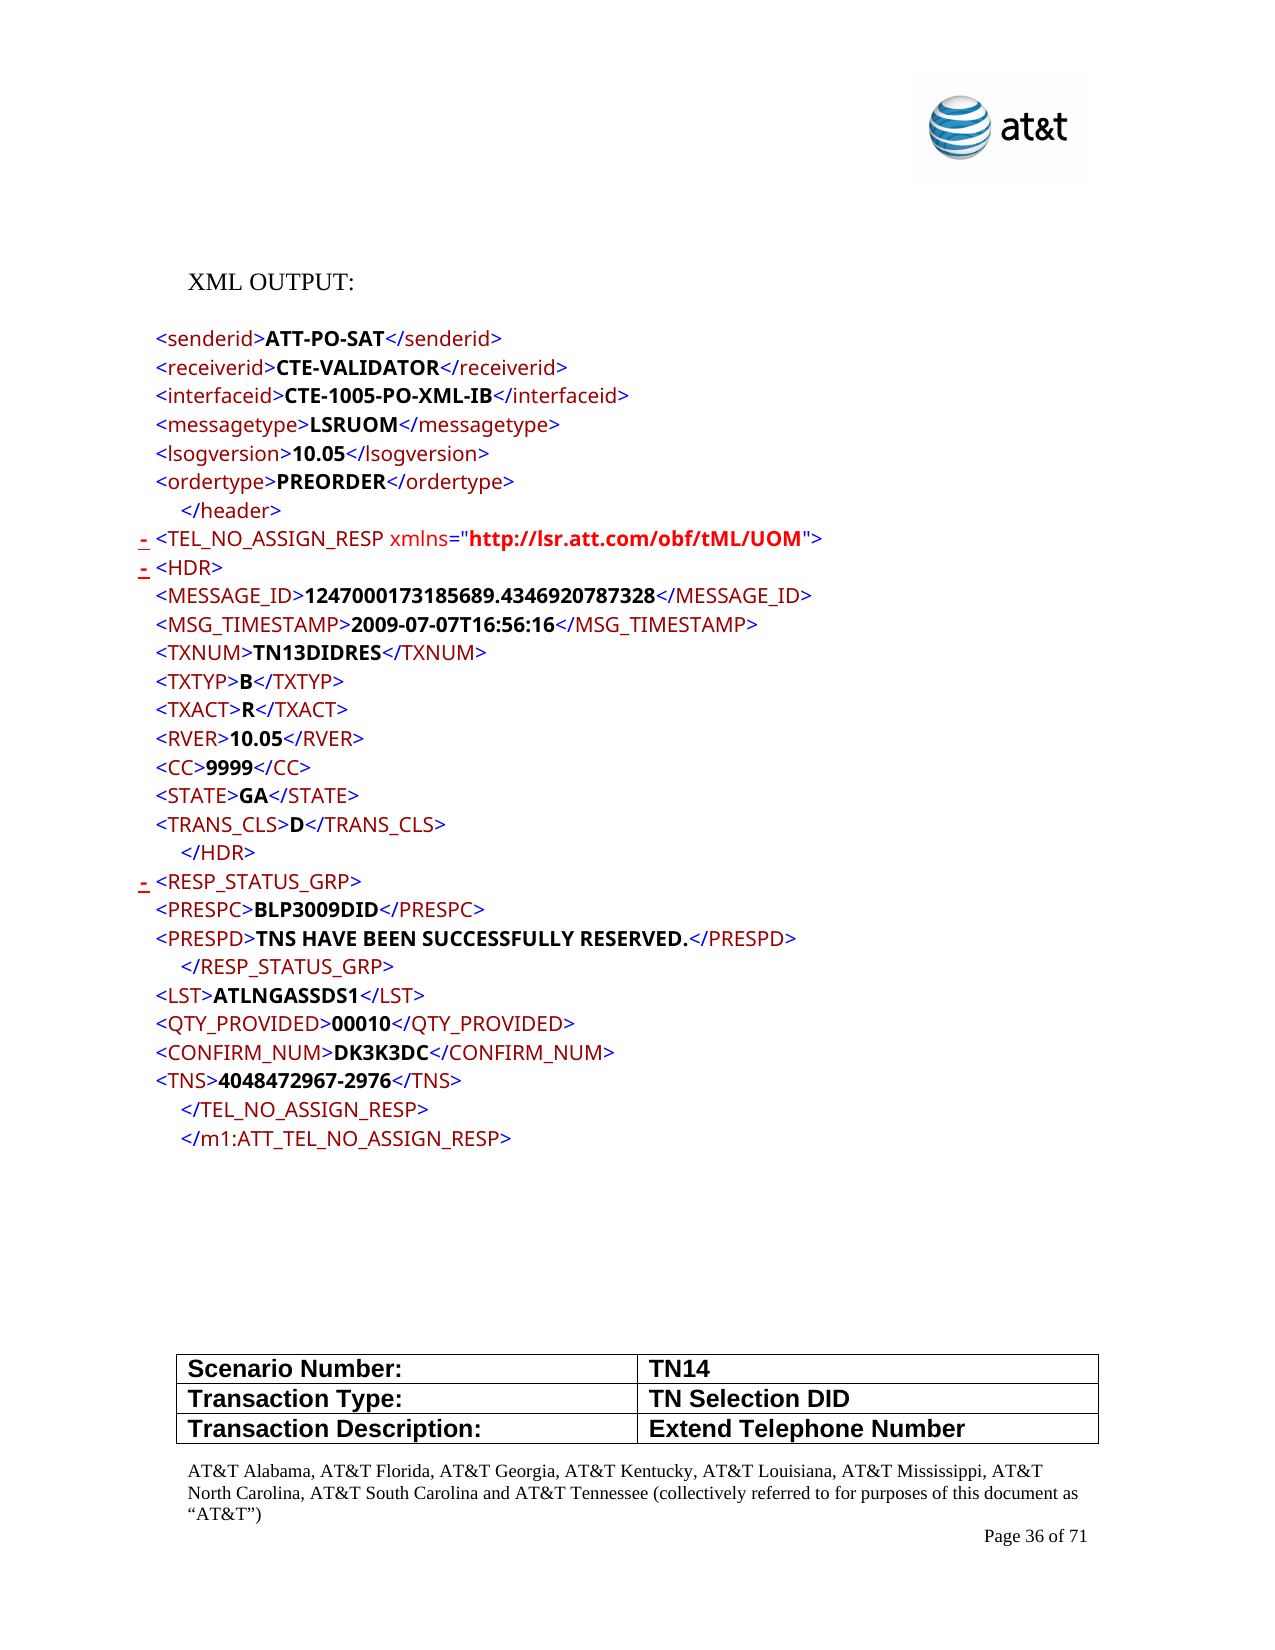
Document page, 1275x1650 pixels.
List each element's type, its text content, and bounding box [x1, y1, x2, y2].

text <PRESPC>BLP3009DID</PRESPC> [137, 895, 1087, 924]
text <receiverid>CTE-VALIDATOR</receiverid> [137, 353, 1087, 382]
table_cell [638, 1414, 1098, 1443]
text <PRESPD>TNS HAVE BEEN SUCCESSFULLY RESERVED.</PRESPD> [137, 924, 1087, 952]
text <senderid>ATT-PO-SAT</senderid> [137, 324, 1087, 353]
text <TXTYP>B</TXTYP> [137, 667, 1087, 696]
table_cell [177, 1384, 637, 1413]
text </m1:ATT_TEL_NO_ASSIGN_RESP> [162, 1124, 1087, 1152]
text <TRANS_CLS>D</TRANS_CLS> [137, 810, 1087, 838]
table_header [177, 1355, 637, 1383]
text </RESP_STATUS_GRP> [162, 952, 1087, 981]
text <CC>9999</CC> [137, 753, 1087, 781]
text <TNS>4048472967-2976</TNS> [137, 1067, 1087, 1095]
text <RVER>10.05</RVER> [137, 724, 1087, 753]
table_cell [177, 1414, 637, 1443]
picture [908, 74, 1088, 181]
text <messagetype>LSRUOM</messagetype> [137, 410, 1087, 439]
text <lsogversion>10.05</lsogversion> [137, 439, 1087, 467]
text XML OUTPUT: [187, 267, 1087, 296]
text <LST>ATLNGASSDS1</LST> [137, 981, 1087, 1009]
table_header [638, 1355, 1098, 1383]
text <TXNUM>TN13DIDRES</TXNUM> [137, 638, 1087, 667]
text <ordertype>PREORDER</ordertype> [137, 467, 1087, 496]
text </HDR> [162, 838, 1087, 867]
text <interfaceid>CTE-1005-PO-XML-IB</interfaceid> [137, 382, 1087, 410]
text - <RESP_STATUS_GRP> [137, 867, 1087, 895]
text <CONFIRM_NUM>DK3K3DC</CONFIRM_NUM> [137, 1038, 1087, 1067]
text <MSG_TIMESTAMP>2009-07-07T16:56:16</MSG_TIMESTAMP> [137, 610, 1087, 638]
text <QTY_PROVIDED>00010</QTY_PROVIDED> [137, 1009, 1087, 1038]
text <TXACT>R</TXACT> [137, 696, 1087, 724]
text - <HDR> [137, 553, 1087, 581]
text <MESSAGE_ID>1247000173185689.4346920787328</MESSAGE_ID> [137, 581, 1087, 610]
text - <TEL_NO_ASSIGN_RESP xmlns="http://lsr.att.com/obf/tML/UOM"> [137, 524, 1087, 553]
text <STATE>GA</STATE> [137, 781, 1087, 810]
text </header> [162, 496, 1087, 524]
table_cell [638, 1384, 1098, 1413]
text </TEL_NO_ASSIGN_RESP> [162, 1095, 1087, 1124]
